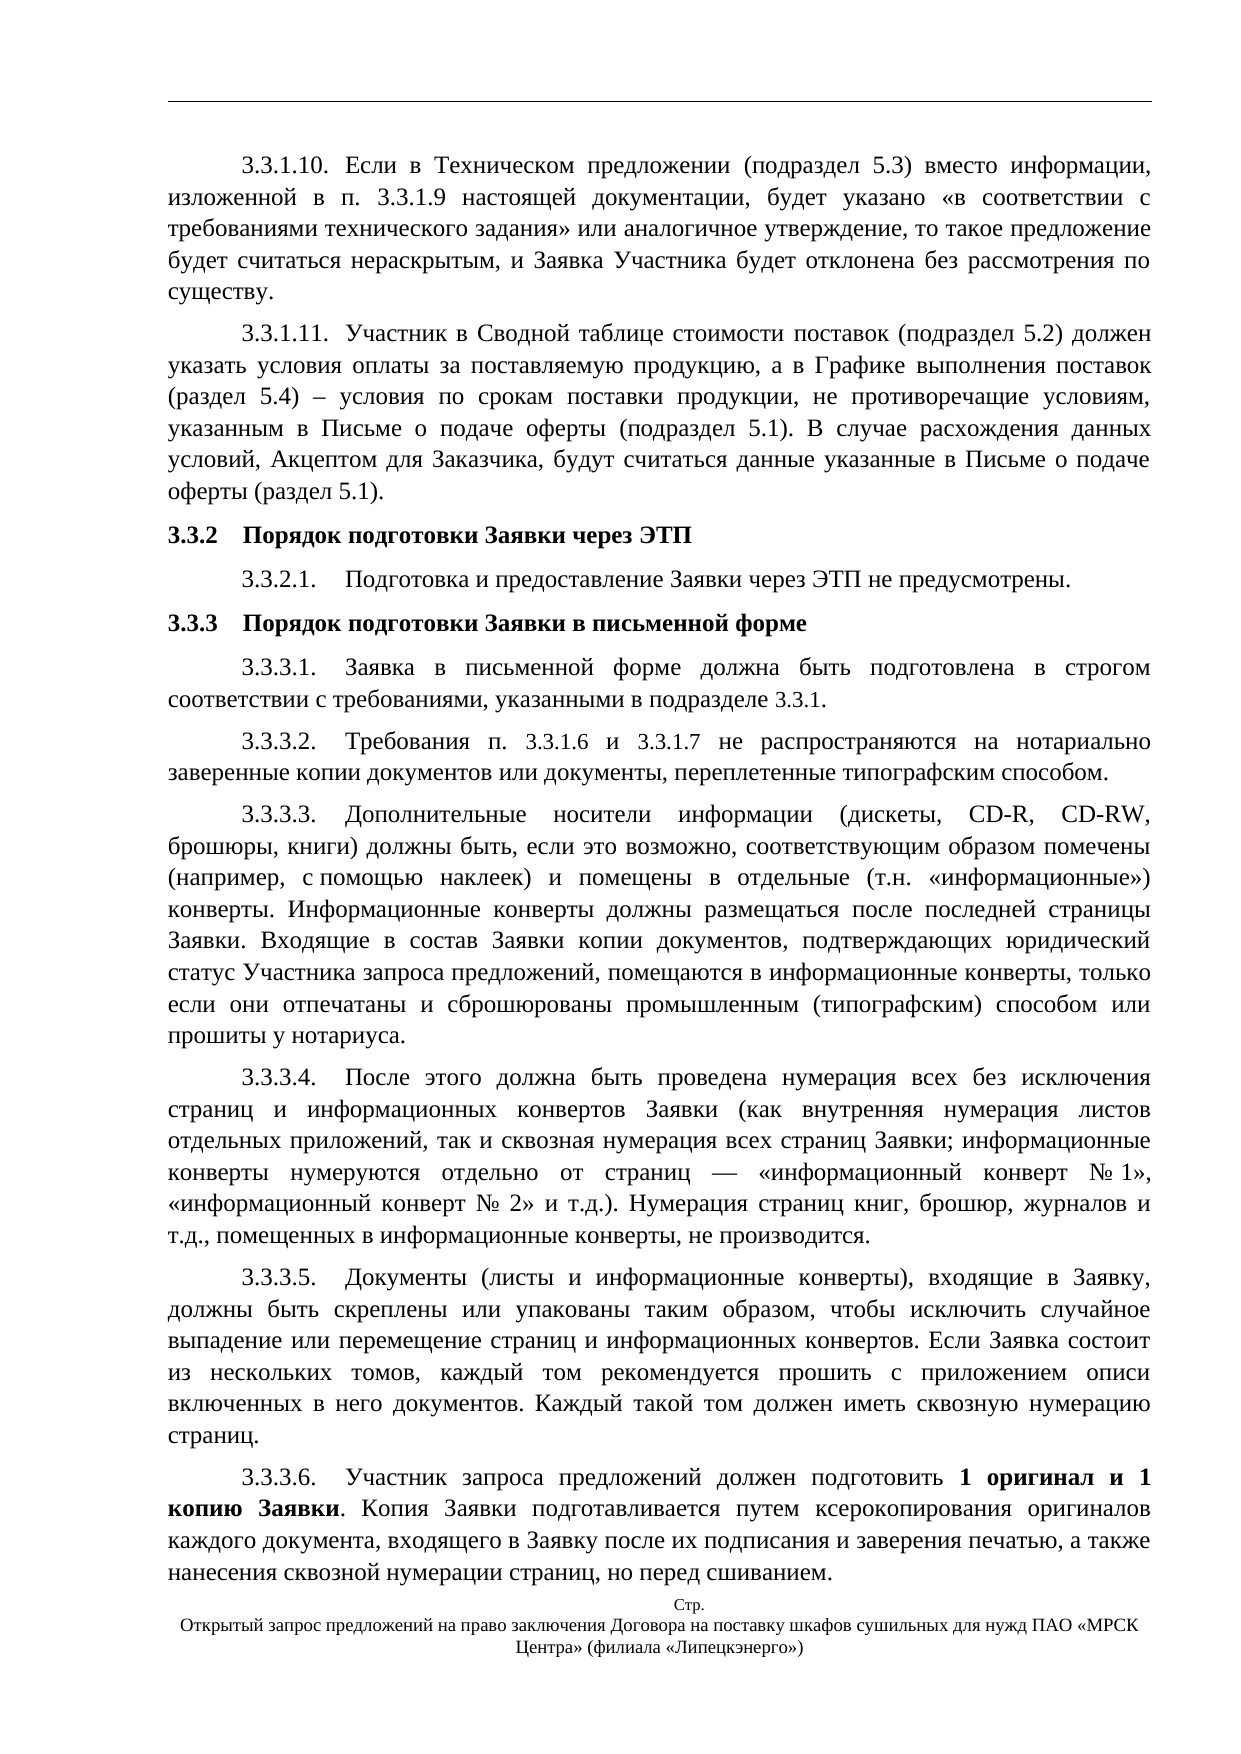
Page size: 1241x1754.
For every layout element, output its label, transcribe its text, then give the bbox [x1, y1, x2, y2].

list Подготовка и предоставление Заявки через ЭТП не предусмотрены. [168, 564, 1152, 593]
list Участник в Сводной таблице стоимости поставок (подраздел 5.2) должен указать условия оплаты за поставляемую продукцию, а в Графике выполнения поставок (раздел 5.4) – условия по срокам поставки продукции, не противоречащие условиям, указанным в Письме о подаче оферты (подраздел 5.1). В случае расхождения данных условий, Акцептом для Заказчика, будут считаться данные указанные в Письме о подаче оферты (раздел 5.1). [168, 318, 1152, 505]
list Участник запроса предложений должен подготовить 1 оригинал и 1 копию Заявки. Копия Заявки подготавливается путем ксерокопирования оригиналов каждого документа, входящего в Заявку после их подписания и заверения печатью, а также нанесения сквозной нумерации страниц, но перед сшиванием. [168, 1462, 1152, 1585]
subtitle Порядок подготовки Заявки в письменной форме [168, 608, 1152, 637]
list Дополнительные носители информации (дискеты, CD-R, CD-RW, брошюры, книги) должны быть, если это возможно, соответствующим образом помечены (например, с помощью наклеек) и помещены в отдельные (т.н. «информационные») конверты. Информационные конверты должны размещаться после последней страницы Заявки. Входящие в состав Заявки копии документов, подтверждающих юридический статус Участника запроса предложений, помещаются в информационные конверты, только если они отпечатаны и сброшюрованы промышленным (типографским) способом или прошиты у нотариуса. [168, 799, 1152, 1049]
list После этого должна быть проведена нумерация всех без исключения страниц и информационных конвертов Заявки (как внутренняя нумерация листов отдельных приложений, так и сквозная нумерация всех страниц Заявки; информационные конверты нумеруются отдельно от страниц — «информационный конверт № 1», «информационный конверт № 2» и т.д.). Нумерация страниц книг, брошюр, журналов и т.д., помещенных в информационные конверты, не производится. [168, 1062, 1152, 1249]
list Если в Техническом предложении (подраздел 5.3) вместо информации, изложенной в п. 3.3.1.9 настоящей документации, будет указано «в соответствии с требованиями технического задания» или аналогичное утверждение, то такое предложение будет считаться нераскрытым, и Заявка Участника будет отклонена без рассмотрения по существу. [168, 150, 1152, 305]
subtitle Порядок подготовки Заявки через ЭТП [168, 520, 1152, 549]
list Заявка в письменной форме должна быть подготовлена в строгом соответствии с требованиями, указанными в подразделе 3.3.1. [168, 652, 1152, 713]
list Документы (листы и информационные конверты), входящие в Заявку, должны быть скреплены или упакованы таким образом, чтобы исключить случайное выпадение или перемещение страниц и информационных конвертов. Если Заявка состоит из нескольких томов, каждый том рекомендуется прошить с приложением описи включенных в него документов. Каждый такой том должен иметь сквозную нумерацию страниц. [168, 1262, 1152, 1449]
list Требования п. 3.3.1.6 и 3.3.1.7 не распространяются на нотариально заверенные копии документов или документы, переплетенные типографским способом. [168, 726, 1152, 786]
